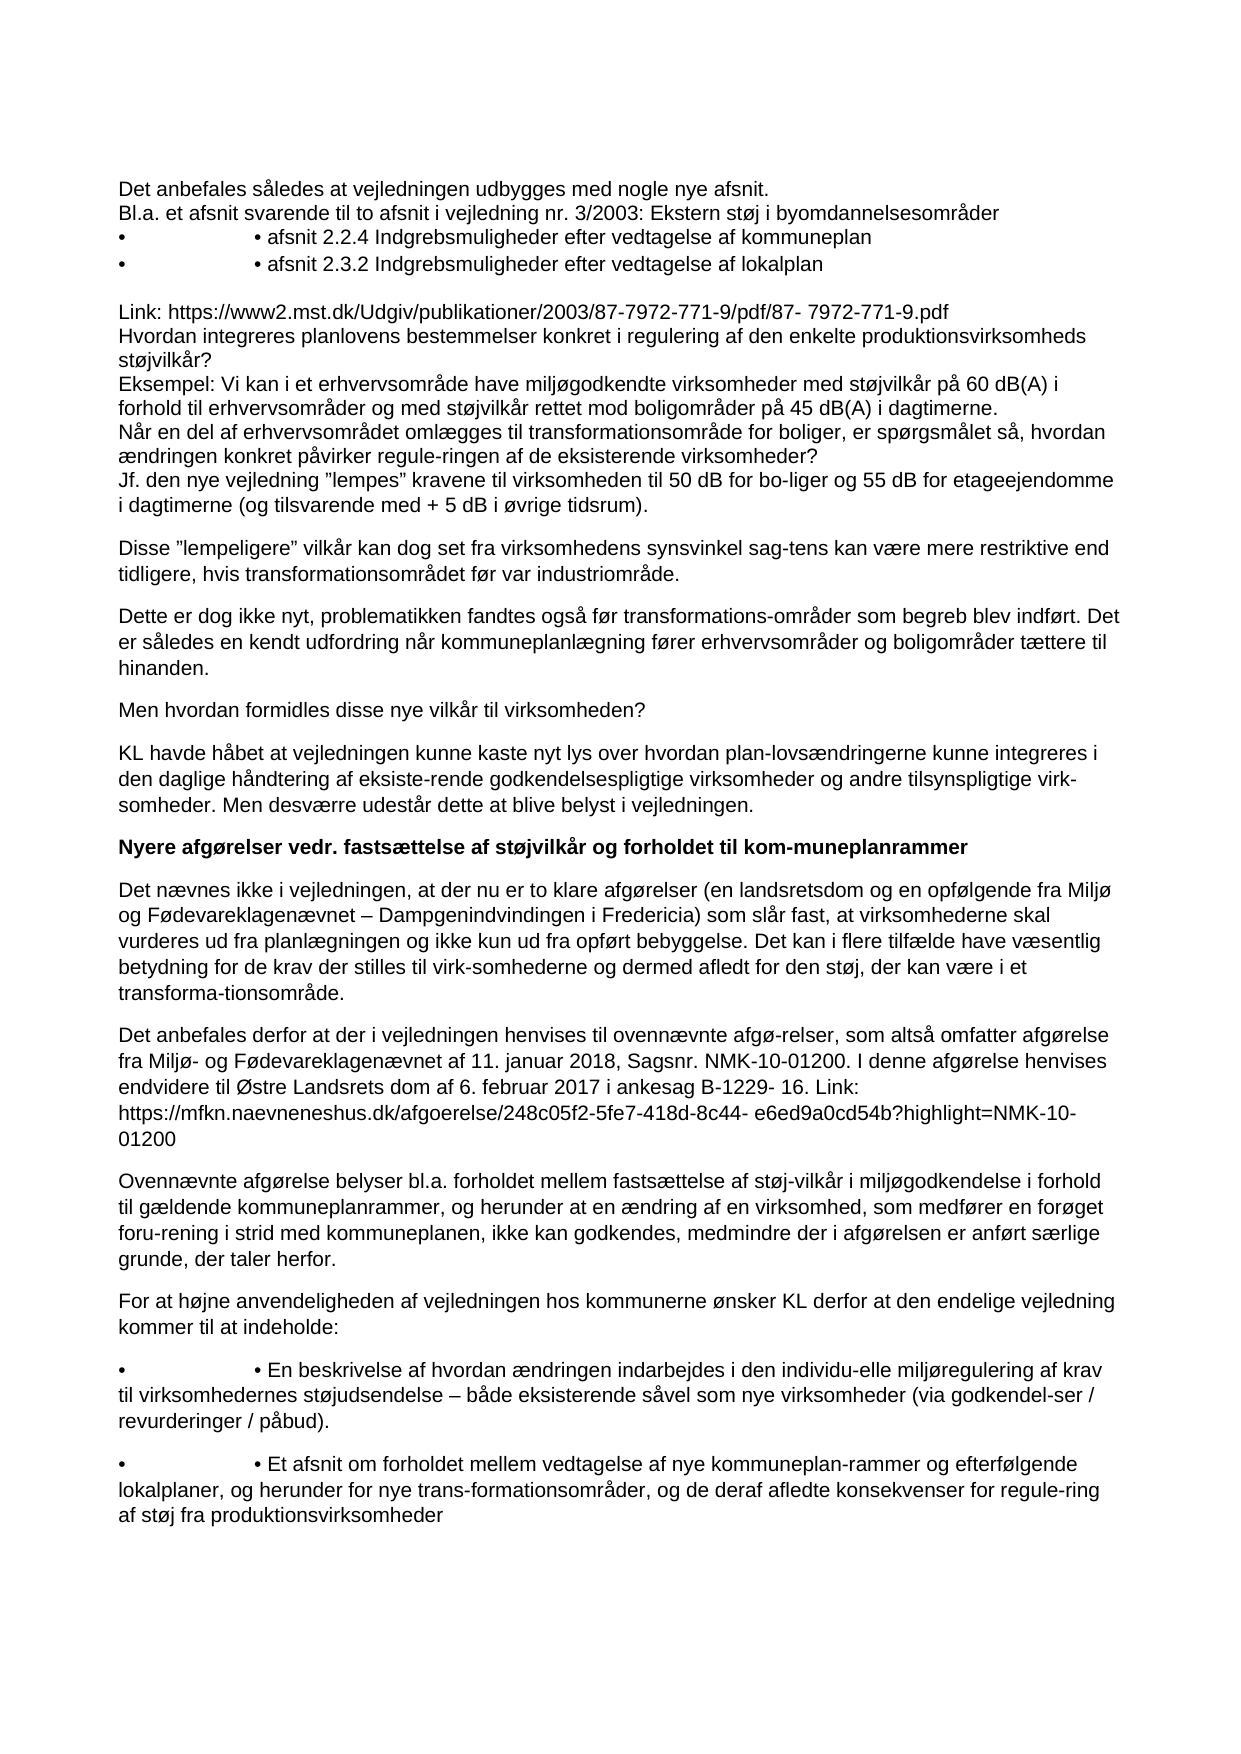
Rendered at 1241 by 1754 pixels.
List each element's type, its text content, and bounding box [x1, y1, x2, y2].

text Jf. den nye vejledning ”lempes” kravene til virksomheden til 50 dB for bo-liger og 55 dB for etageejendomme i dagtimerne (og tilsvarende med + 5 dB i øvrige tidsrum). [118, 467, 1122, 517]
text Bl.a. et afsnit svarende til to afsnit i vejledning nr. 3/2003: Ekstern støj i byomdannelsesområder [118, 201, 1122, 225]
text Disse ”lempeligere” vilkår kan dog set fra virksomhedens synsvinkel sag-tens kan være mere restriktive end tidligere, hvis transformationsområdet før var industriområde. [118, 536, 1122, 586]
list • afsnit 2.2.4 Indgrebsmuligheder efter vedtagelse af kommuneplan [118, 225, 1122, 249]
text Nyere afgørelser vedr. fastsættelse af støjvilkår og forholdet til kom-muneplanrammer [118, 835, 1122, 859]
text Når en del af erhvervsområdet omlægges til transformationsområde for boliger, er spørgsmålet så, hvordan ændringen konkret påvirker regule-ringen af de eksisterende virksomheder? [118, 419, 1122, 467]
text KL havde håbet at vejledningen kunne kaste nyt lys over hvordan plan-lovsændringerne kunne integreres i den daglige håndtering af eksiste-rende godkendelsespligtige virksomheder og andre tilsynspligtige virk-somheder. Men desværre udestår dette at blive belyst i vejledningen. [118, 741, 1122, 816]
list • En beskrivelse af hvordan ændringen indarbejdes i den individu-elle miljøregulering af krav til virksomhedernes støjudsendelse – både eksisterende såvel som nye virksomheder (via godkendel-ser / revurderinger / påbud). [118, 1357, 1122, 1433]
text Ovennævnte afgørelse belyser bl.a. forholdet mellem fastsættelse af støj-vilkår i miljøgodkendelse i forhold til gældende kommuneplanrammer, og herunder at en ændring af en virksomhed, som medfører en forøget foru-rening i strid med kommuneplanen, ikke kan godkendes, medmindre der i afgørelsen er anført særlige grunde, der taler herfor. [118, 1169, 1122, 1271]
list • afsnit 2.3.2 Indgrebsmuligheder efter vedtagelse af lokalplan [118, 252, 1122, 276]
list • Et afsnit om forholdet mellem vedtagelse af nye kommuneplan-rammer og efterfølgende lokalplaner, og herunder for nye trans-formationsområder, og de deraf afledte konsekvenser for regule-ring af støj fra produktionsvirksomheder [118, 1452, 1122, 1527]
text Eksempel: Vi kan i et erhvervsområde have miljøgodkendte virksomheder med støjvilkår på 60 dB(A) i forhold til erhvervsområder og med støjvilkår rettet mod boligområder på 45 dB(A) i dagtimerne. [118, 372, 1122, 419]
text Det anbefales således at vejledningen udbygges med nogle nye afsnit. [118, 177, 1122, 201]
text For at højne anvendeligheden af vejledningen hos kommunerne ønsker KL derfor at den endelige vejledning kommer til at indeholde: [118, 1289, 1122, 1339]
text Det nævnes ikke i vejledningen, at der nu er to klare afgørelser (en landsretsdom og en opfølgende fra Miljø og Fødevareklagenævnet – Dampgenindvindingen i Fredericia) som slår fast, at virksomhederne skal vurderes ud fra planlægningen og ikke kun ud fra opført bebyggelse. Det kan i flere tilfælde have væsentlig betydning for de krav der stilles til virk-somhederne og dermed afledt for den støj, der kan være i et transforma-tionsområde. [118, 877, 1122, 1005]
text Link: https://www2.mst.dk/Udgiv/publikationer/2003/87-7972-771-9/pdf/87- 7972-771-9.pdf [118, 300, 1122, 324]
text Men hvordan formidles disse nye vilkår til virksomheden? [118, 698, 1122, 722]
text Det anbefales derfor at der i vejledningen henvises til ovennævnte afgø-relser, som altså omfatter afgørelse fra Miljø- og Fødevareklagenævnet af 11. januar 2018, Sagsnr. NMK-10-01200. I denne afgørelse henvises endvidere til Østre Landsrets dom af 6. februar 2017 i ankesag B-1229- 16. Link: https://mfkn.naevneneshus.dk/afgoerelse/248c05f2-5fe7-418d-8c44- e6ed9a0cd54b?highlight=NMK-10-01200 [118, 1023, 1122, 1151]
text Dette er dog ikke nyt, problematikken fandtes også før transformations-områder som begreb blev indført. Det er således en kendt udfordring når kommuneplanlægning fører erhvervsområder og boligområder tættere til hinanden. [118, 604, 1122, 680]
text Hvordan integreres planlovens bestemmelser konkret i regulering af den enkelte produktionsvirksomheds støjvilkår? [118, 324, 1122, 372]
